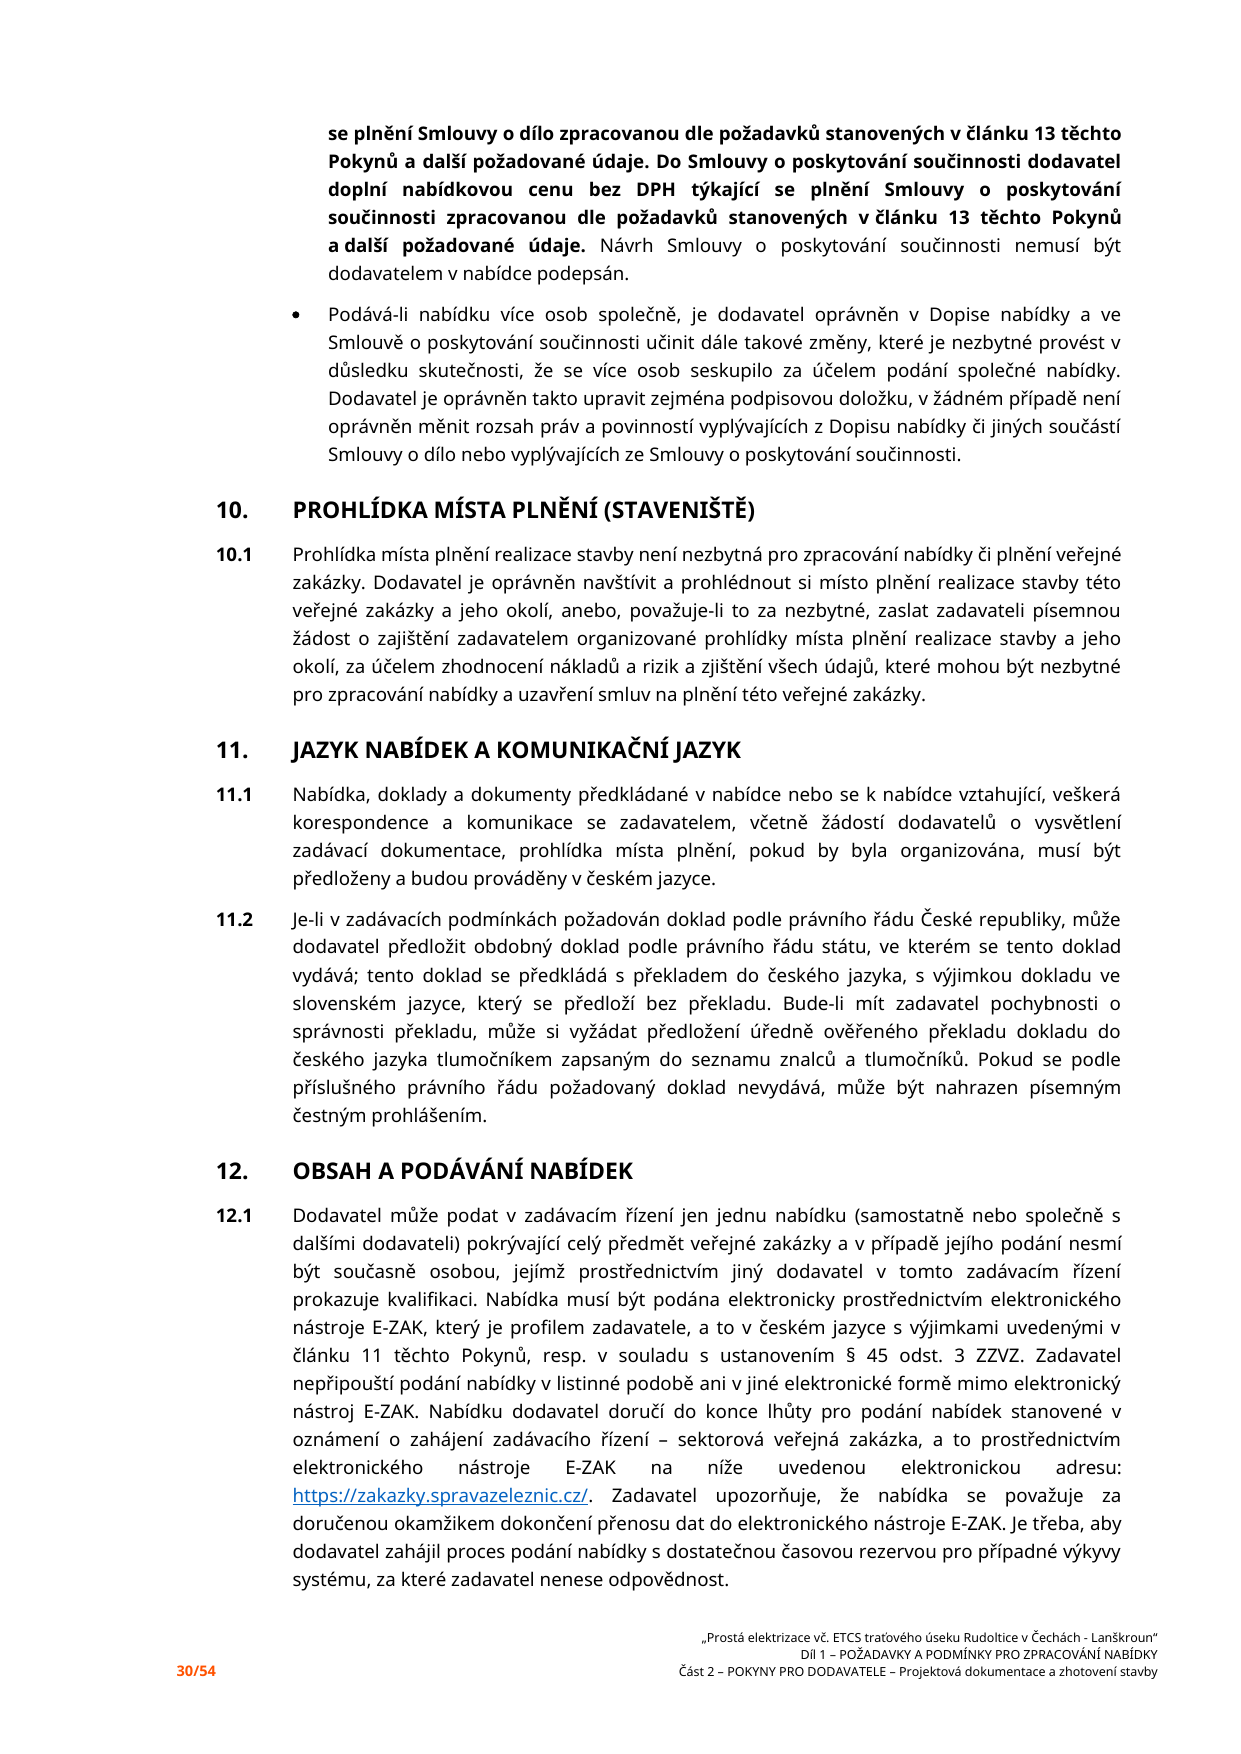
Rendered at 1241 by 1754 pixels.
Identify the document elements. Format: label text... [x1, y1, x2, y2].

text Je-li v zadávacích podmínkách požadován doklad podle právního řádu České republiky, může dodavatel předložit obdobný doklad podle právního řádu státu, ve kterém se tento doklad vydává; tento doklad se předkládá s překladem do českého jazyka, s výjimkou dokladu ve slovenském jazyce, který se předloží bez překladu. Bude-li mít zadavatel pochybnosti o správnosti překladu, může si vyžádat předložení úředně ověřeného překladu dokladu do českého jazyka tlumočníkem zapsaným do seznamu znalců a tlumočníků. Pokud se podle příslušného právního řádu požadovaný doklad nevydává, může být nahrazen písemným čestným prohlášením. [216, 906, 1122, 1127]
text Nabídka, doklady a dokumenty předkládané v nabídce nebo se k nabídce vztahující, veškerá korespondence a komunikace se zadavatelem, včetně žádostí dodavatelů o vysvětlení zadávací dokumentace, prohlídka místa plnění, pokud by byla organizována, musí být předloženy a budou prováděny v českém jazyce. [216, 781, 1122, 891]
text OBSAH a PODÁVÁNÍ NABÍDEK [216, 1155, 1122, 1186]
text PROHLÍDKA MÍSTA PLNĚNÍ (STAVENIŠTĚ) [216, 494, 1122, 526]
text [292, 121, 1122, 286]
text Prohlídka místa plnění realizace stavby není nezbytná pro zpracování nabídky či plnění veřejné zakázky. Dodavatel je oprávněn navštívit a prohlédnout si místo plnění realizace stavby této veřejné zakázky a jeho okolí, anebo, považuje-li to za nezbytné, zaslat zadavateli písemnou žádost o zajištění zadavatelem organizované prohlídky místa plnění realizace stavby a jeho okolí, za účelem zhodnocení nákladů a rizik a zjištění všech údajů, které mohou být nezbytné pro zpracování nabídky a uzavření smluv na plnění této veřejné zakázky. [216, 541, 1122, 707]
text Podává-li nabídku více osob společně, je dodavatel oprávněn v Dopise nabídky a ve Smlouvě o poskytování součinnosti učinit dále takové změny, které je nezbytné provést v důsledku skutečnosti, že se více osob seskupilo za účelem podání společné nabídky. Dodavatel je oprávněn takto upravit zejména podpisovou doložku, v žádném případě není oprávněn měnit rozsah práv a povinností vyplývajících z Dopisu nabídky či jiných součástí Smlouvy o dílo nebo vyplývajících ze Smlouvy o poskytování součinnosti. [292, 301, 1122, 467]
text JAZYK NABÍDEK A KOMUNIKAČNÍ JAZYK [216, 734, 1122, 766]
text Dodavatel může podat v zadávacím řízení jen jednu nabídku (samostatně nebo společně s dalšími dodavateli) pokrývající celý předmět veřejné zakázky a v případě jejího podání nesmí být současně osobou, jejímž prostřednictvím jiný dodavatel v tomto zadávacím řízení prokazuje kvalifikaci. Nabídka musí být podána elektronicky prostřednictvím elektronického nástroje E-ZAK, který je profilem zadavatele, a to v českém jazyce s výjimkami uvedenými v článku 11 těchto Pokynů, resp. v souladu s ustanovením § 45 odst. 3 ZZVZ. Zadavatel nepřipouští podání nabídky v listinné podobě ani v jiné elektronické formě mimo elektronický nástroj E-ZAK. Nabídku dodavatel doručí do konce lhůty pro podání nabídek stanovené v oznámení o zahájení zadávacího řízení – sektorová veřejná zakázka, a to prostřednictvím elektronického nástroje E-ZAK na níže uvedenou elektronickou adresu: https://zakazky.spravazeleznic.cz/. Zadavatel upozorňuje, že nabídka se považuje za doručenou okamžikem dokončení přenosu dat do elektronického nástroje E-ZAK. Je třeba, aby dodavatel zahájil proces podání nabídky s dostatečnou časovou rezervou pro případné výkyvy systému, za které zadavatel nenese odpovědnost. [216, 1202, 1122, 1592]
